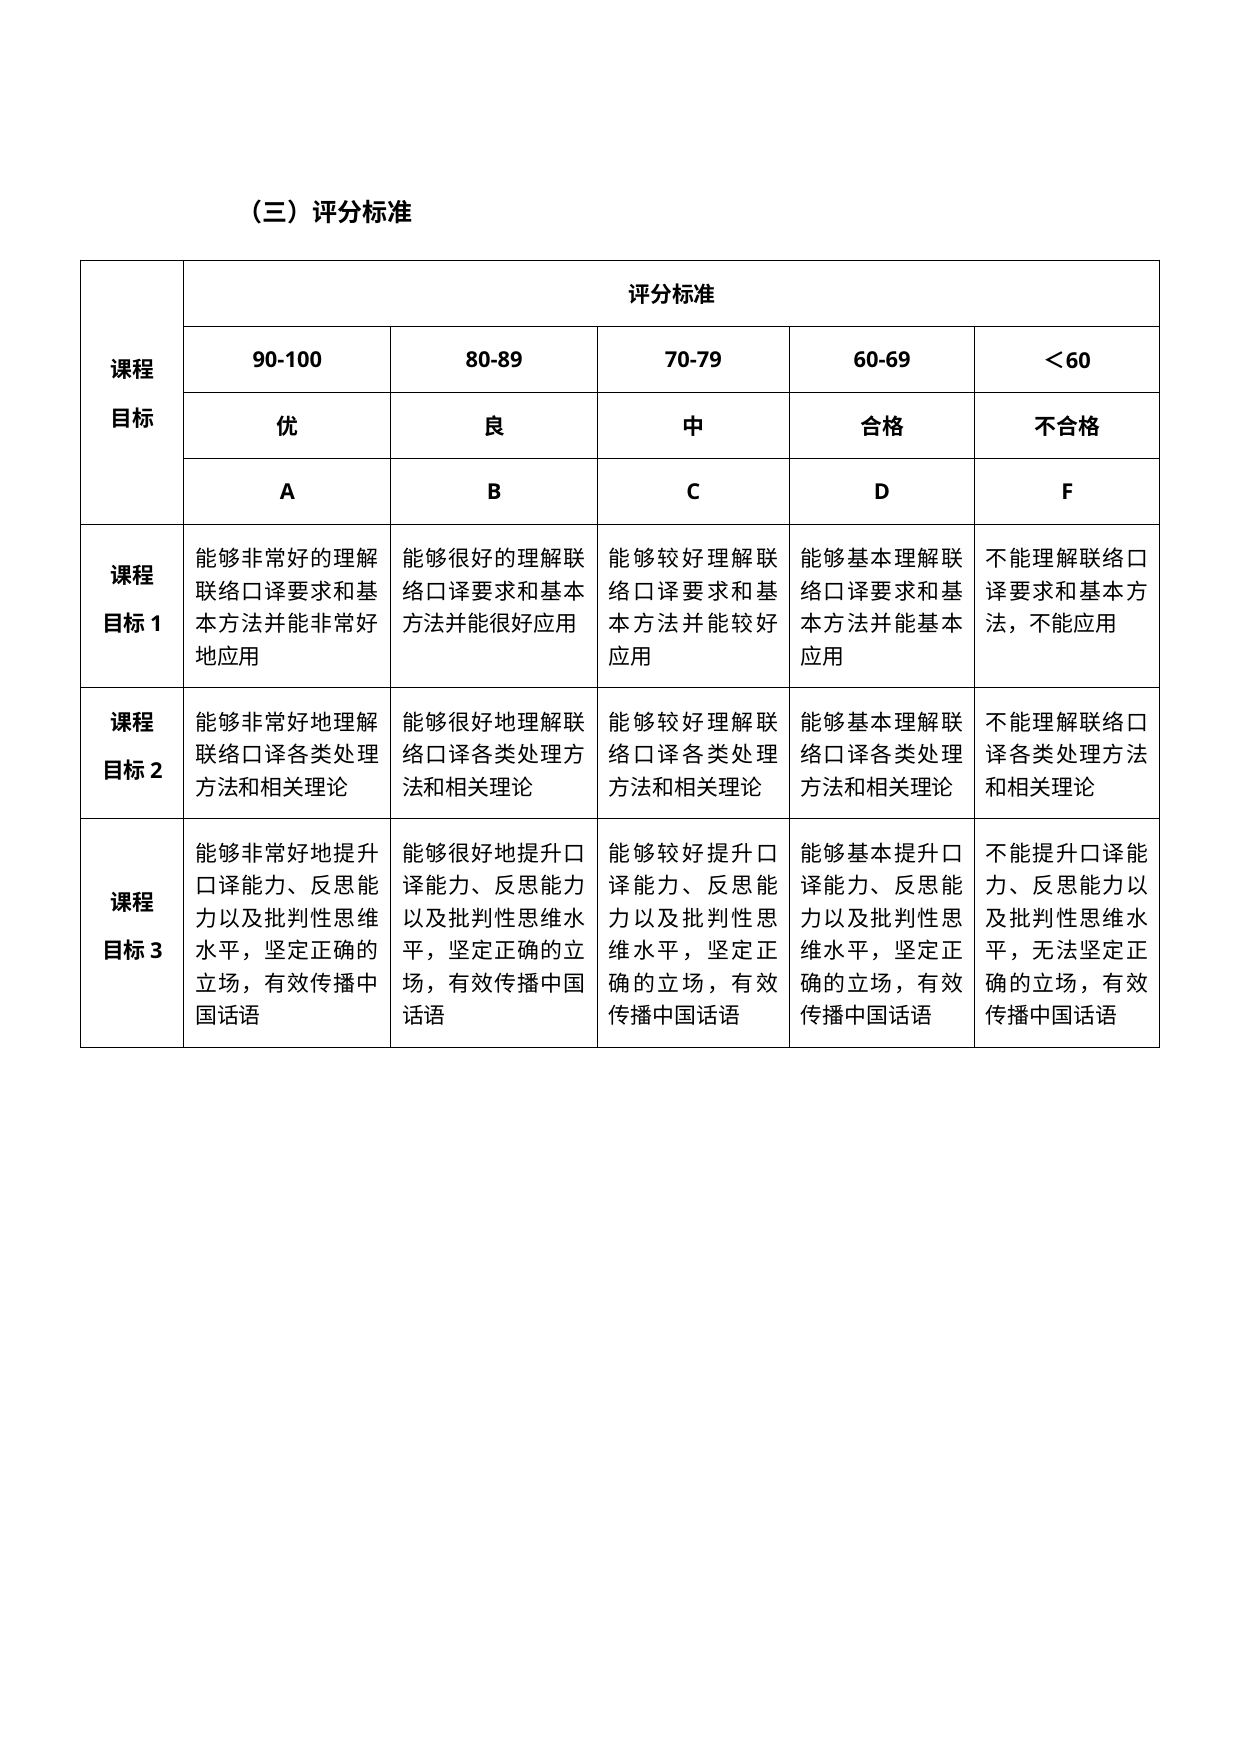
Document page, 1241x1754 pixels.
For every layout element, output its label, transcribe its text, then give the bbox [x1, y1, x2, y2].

table_cell 不能理解联络口译各类处理方法和相关理论 [975, 688, 1159, 818]
table_cell 能够很好地提升口译能力、反思能力以及批判性思维水平，坚定正确的立场，有效传播中国话语 [391, 819, 597, 1047]
table_cell 80-89 [391, 327, 597, 392]
table_cell 优 [184, 393, 390, 458]
table_cell 不合格 [975, 393, 1159, 458]
table_cell F [975, 459, 1159, 524]
table_cell 合格 [790, 393, 974, 458]
table_cell 60-69 [790, 327, 974, 392]
table_cell 良 [391, 393, 597, 458]
table_cell 能够非常好地理解联络口译各类处理方法和相关理论 [184, 688, 390, 818]
table_cell 课程 目标2 [81, 688, 183, 818]
table_cell 能够较好理解联络口译各类处理方法和相关理论 [598, 688, 789, 818]
table_cell 课程 目标3 [81, 819, 183, 1047]
table_cell D [790, 459, 974, 524]
table_header 课程 目标 [81, 261, 183, 524]
table_cell 能够基本理解联络口译各类处理方法和相关理论 [790, 688, 974, 818]
table_cell 70-79 [598, 327, 789, 392]
table_cell ＜60 [975, 327, 1159, 392]
table_cell B [391, 459, 597, 524]
table_cell 能够基本提升口译能力、反思能力以及批判性思维水平，坚定正确的立场，有效传播中国话语 [790, 819, 974, 1047]
table_cell 能够较好理解联络口译要求和基本方法并能较好应用 [598, 525, 789, 687]
table_cell 90-100 [184, 327, 390, 392]
table_cell 课程 目标1 [81, 525, 183, 687]
table_cell 不能提升口译能力、反思能力以及批判性思维水平，无法坚定正确的立场，有效传播中国话语 [975, 819, 1159, 1047]
text （三）评分标准 [187, 178, 1053, 243]
table_cell 能够很好的理解联络口译要求和基本方法并能很好应用 [391, 525, 597, 687]
table_cell 能够较好提升口译能力、反思能力以及批判性思维水平，坚定正确的立场，有效传播中国话语 [598, 819, 789, 1047]
table_cell 能够基本理解联络口译要求和基本方法并能基本应用 [790, 525, 974, 687]
table_cell 不能理解联络口译要求和基本方法，不能应用 [975, 525, 1159, 687]
table_cell 中 [598, 393, 789, 458]
table_header 评分标准 [184, 261, 1159, 326]
table_cell A [184, 459, 390, 524]
table_cell 能够很好地理解联络口译各类处理方法和相关理论 [391, 688, 597, 818]
table_cell 能够非常好地提升口译能力、反思能力以及批判性思维水平，坚定正确的立场，有效传播中国话语 [184, 819, 390, 1047]
table_cell 能够非常好的理解联络口译要求和基本方法并能非常好地应用 [184, 525, 390, 687]
table_cell C [598, 459, 789, 524]
